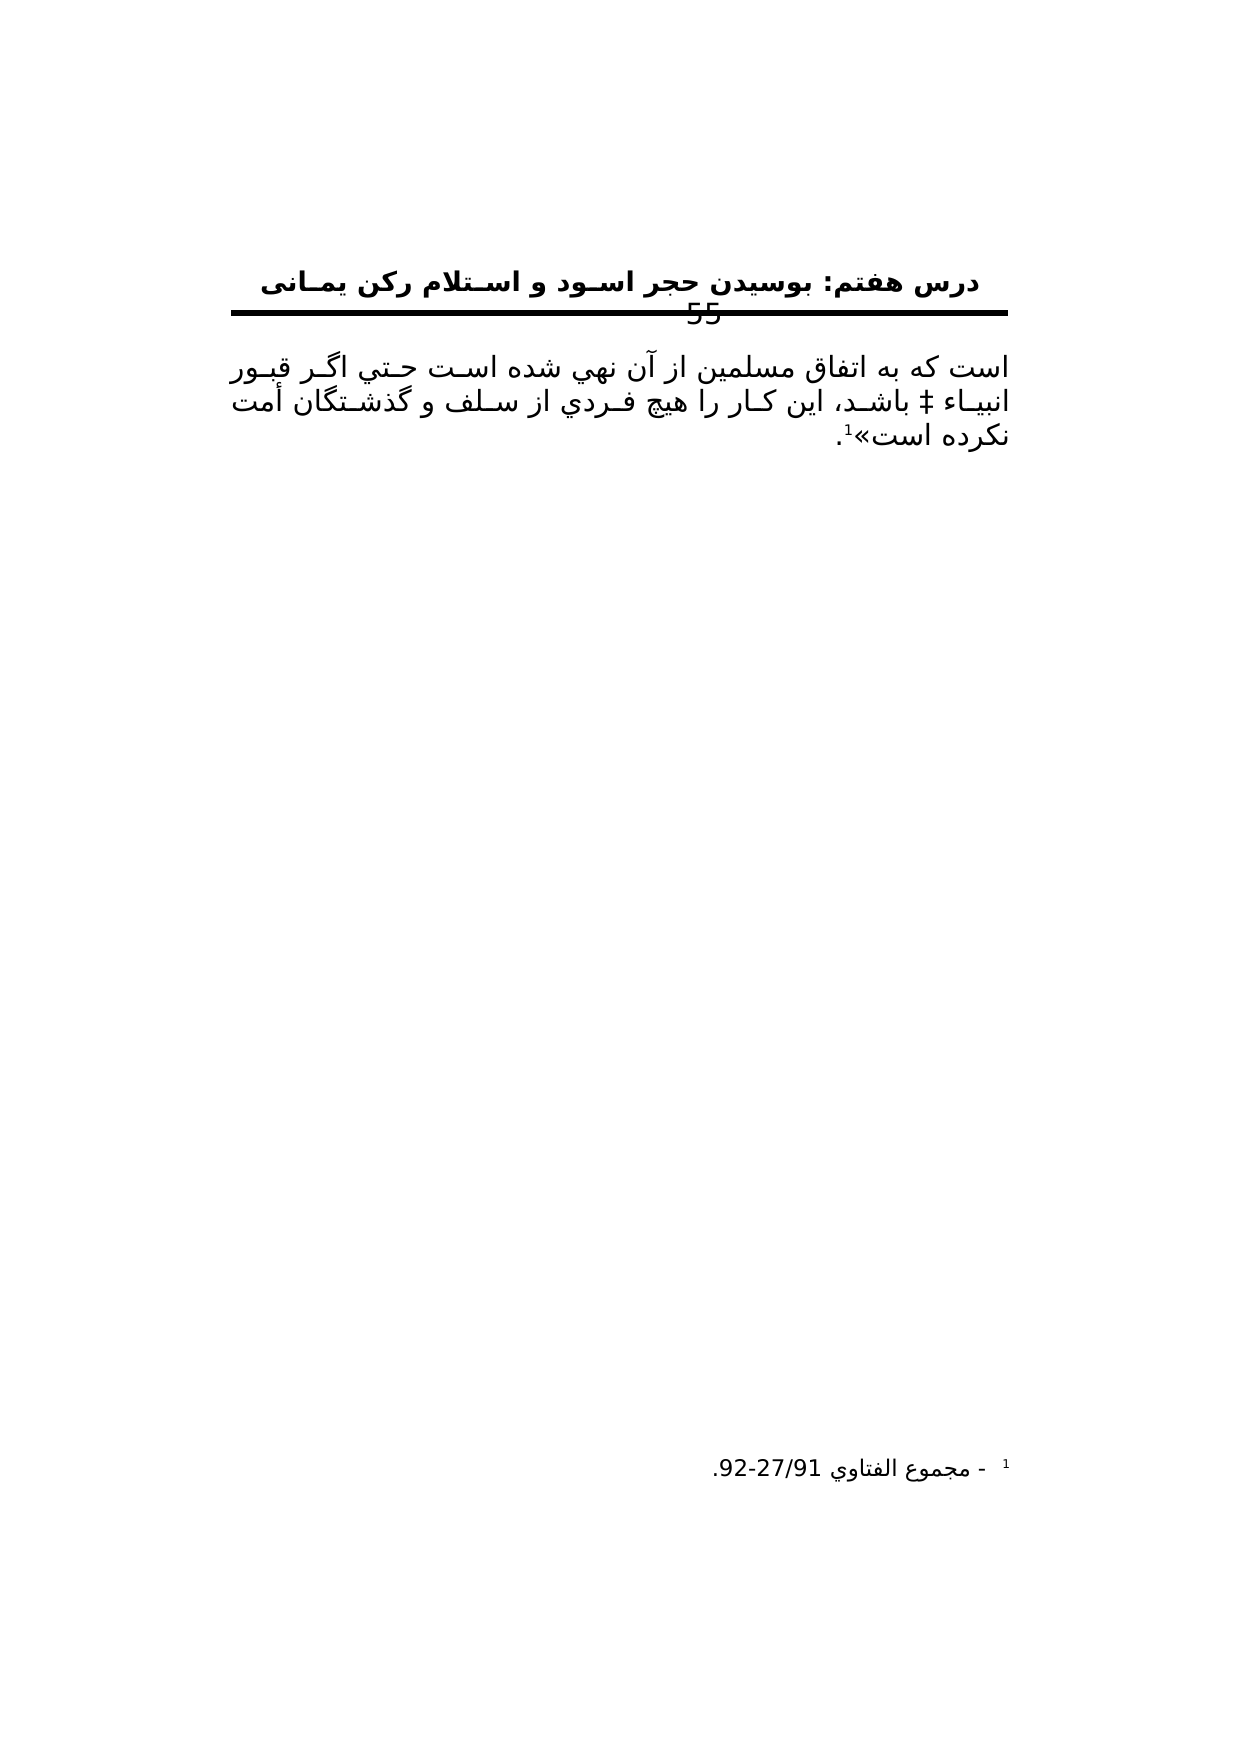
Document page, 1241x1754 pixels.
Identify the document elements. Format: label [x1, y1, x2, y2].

text [230, 350, 1010, 452]
